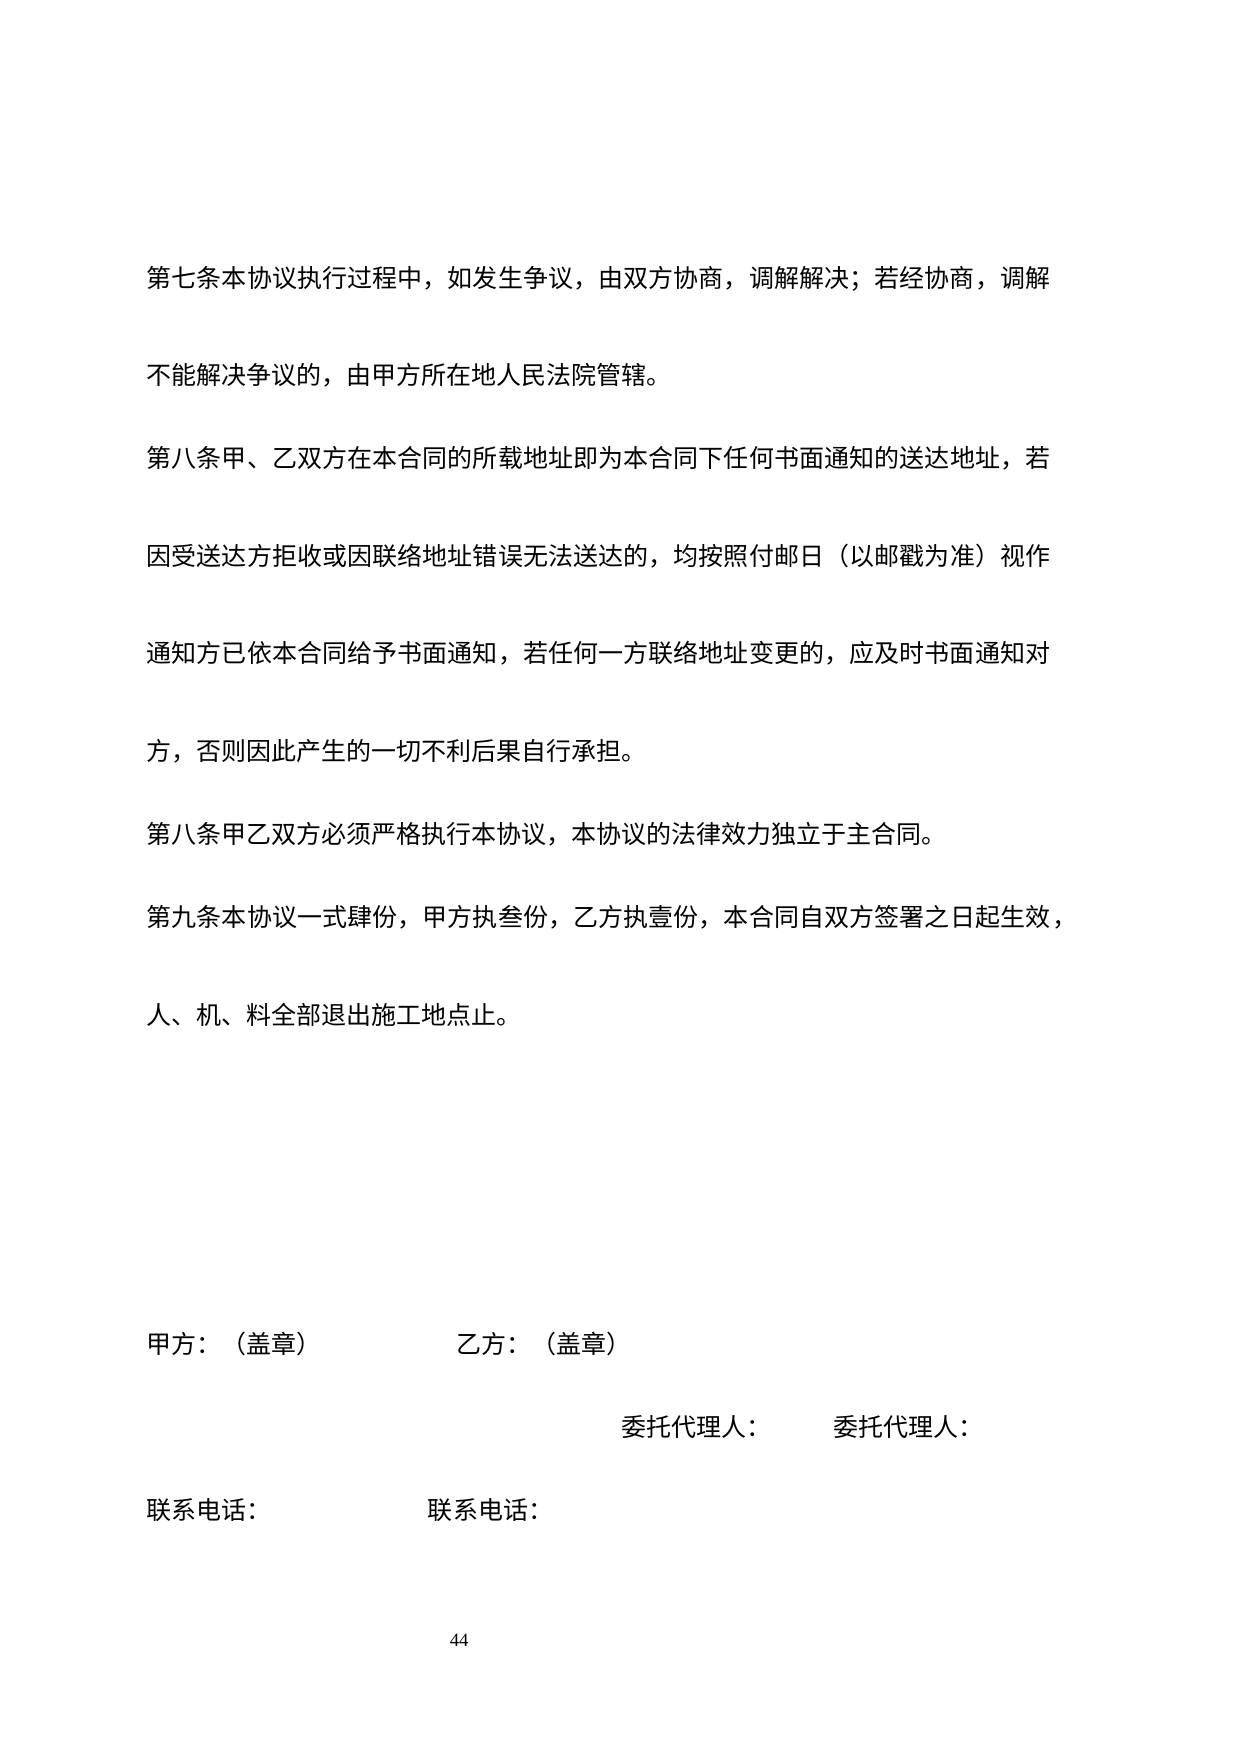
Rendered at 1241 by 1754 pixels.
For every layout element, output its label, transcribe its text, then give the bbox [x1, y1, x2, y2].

text 第七条本协议执行过程中，如发生争议，由双方协商，调解解决；若经协商，调解不能解决争议的，由甲方所在地人民法院管辖。 [146, 244, 1053, 406]
text 第八条甲乙双方必须严格执行本协议，本协议的法律效力独立于主合同。 [146, 800, 1053, 865]
text 委托代理人： 委托代理人： [146, 1393, 1053, 1458]
text 第八条甲、乙双方在本合同的所载地址即为本合同下任何书面通知的送达地址，若因受送达方拒收或因联络地址错误无法送达的，均按照付邮日（以邮戳为准）视作通知方已依本合同给予书面通知，若任何一方联络地址变更的，应及时书面通知对方，否则因此产生的一切不利后果自行承担。 [146, 424, 1053, 782]
text 甲方：（盖章） 乙方：（盖章） [146, 1310, 1053, 1375]
text 联系电话： 联系电话： [146, 1476, 1053, 1541]
text 第九条本协议一式肆份，甲方执叁份，乙方执壹份，本合同自双方签署之日起生效，人、机、料全部退出施工地点止。 [146, 883, 1053, 1046]
